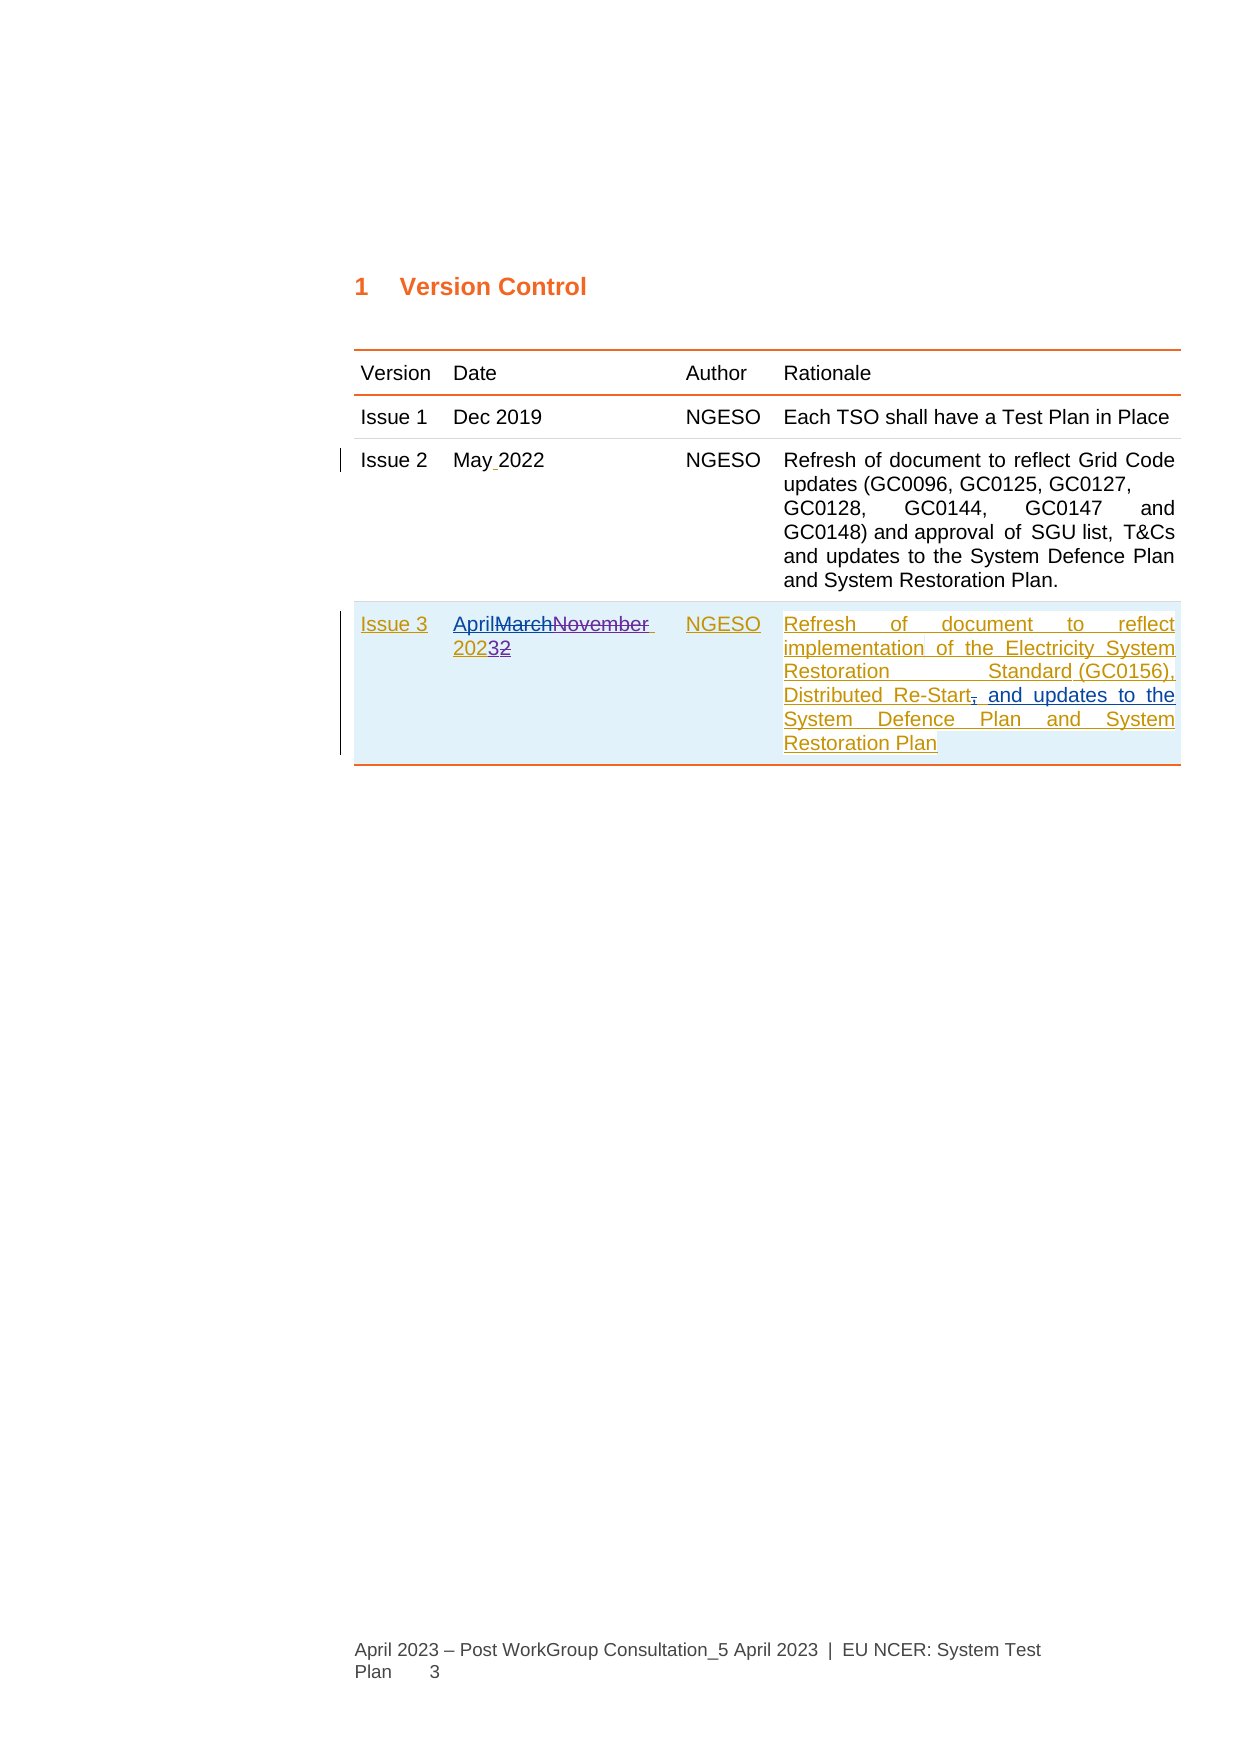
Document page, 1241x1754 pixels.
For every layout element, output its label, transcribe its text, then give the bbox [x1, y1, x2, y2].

table_cell Refresh of document to reflect Grid Code updates (GC0096, GC0125, GC0127, GC0128, GC0144, GC0147 and GC0148) and approval of SGU list, T&Cs and updates to the System Defence Plan and System Restoration Plan. [777, 439, 1181, 601]
table_header Date [447, 351, 679, 394]
table_header Rationale [777, 351, 1181, 394]
table_cell NGESO [680, 396, 777, 438]
table_cell Issue 2 [354, 439, 447, 601]
table_cell Issue 1 [354, 396, 447, 438]
subtitle Version Control [354, 272, 1075, 300]
table_cell May2022 [447, 439, 679, 601]
table_cell NGESO [680, 439, 777, 601]
table_cell Dec 2019 [447, 396, 679, 438]
table_cell Each TSO shall have a Test Plan in Place [777, 396, 1181, 438]
table_header Author [680, 351, 777, 394]
table_header Version [354, 351, 447, 394]
